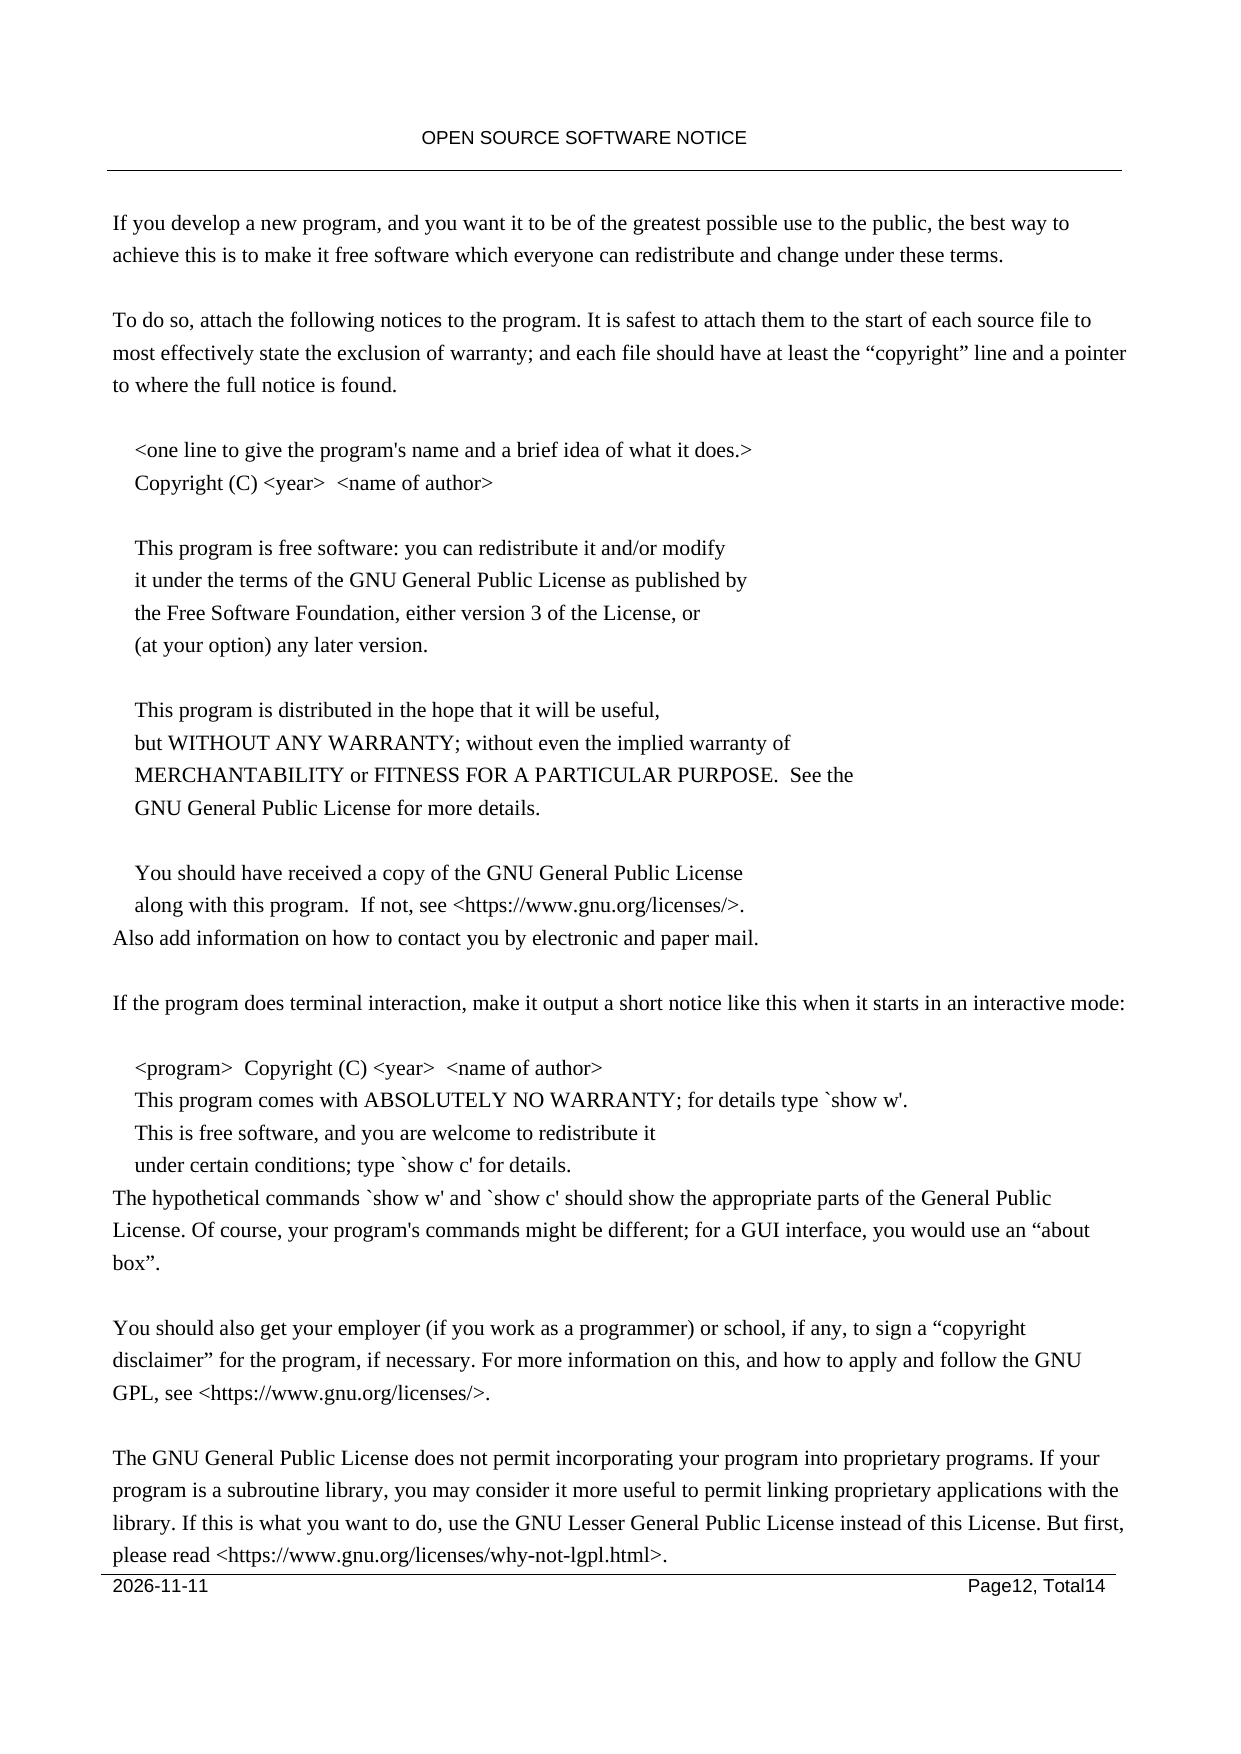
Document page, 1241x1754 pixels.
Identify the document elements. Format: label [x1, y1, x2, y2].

text [112, 206, 1128, 1571]
